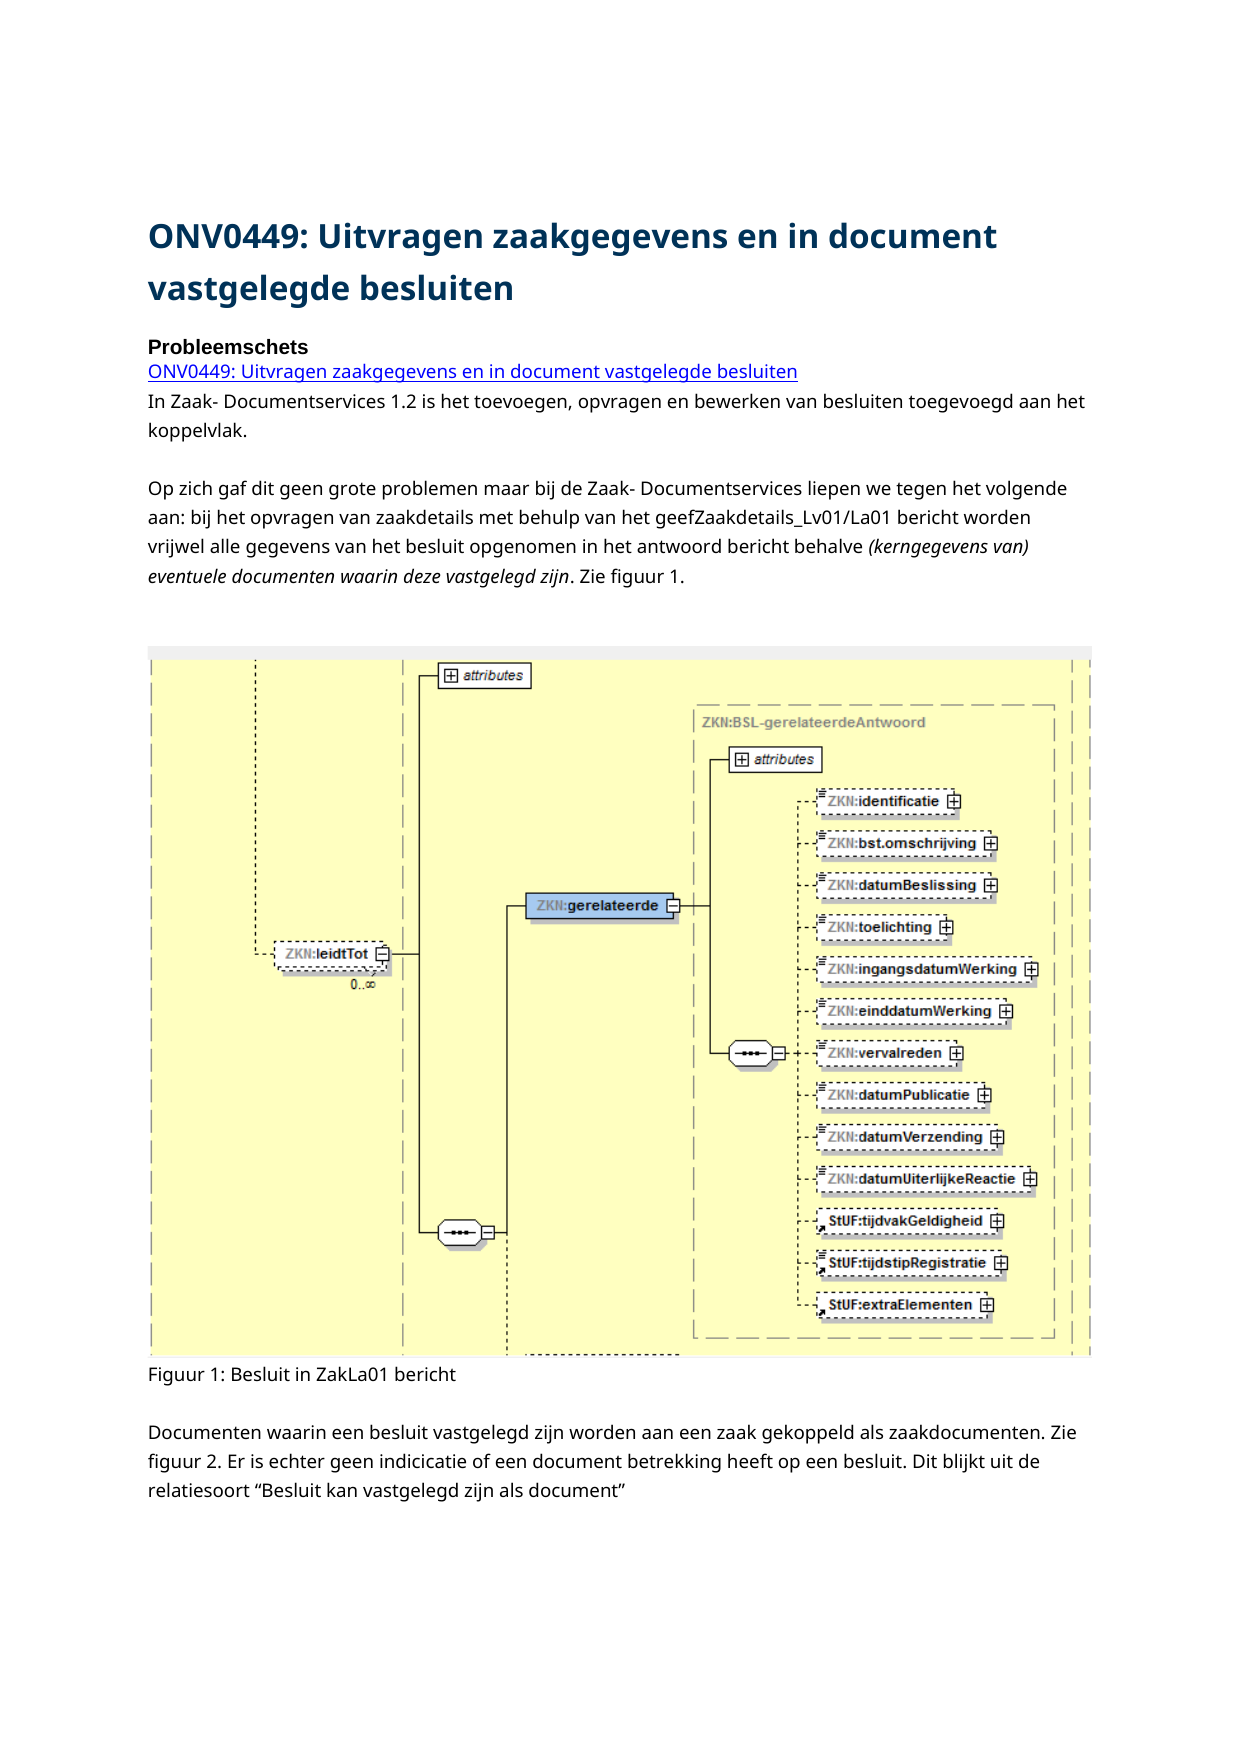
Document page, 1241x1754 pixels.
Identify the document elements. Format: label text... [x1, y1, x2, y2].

text Documenten waarin een besluit vastgelegd zijn worden aan een zaak gekoppeld als zaakdocumenten. Zie figuur 2. Er is echter geen indicicatie of een document betrekking heeft op een besluit. Dit blijkt uit de relatiesoort “Besluit kan vastgelegd zijn als document” [148, 1416, 1092, 1503]
text ONV0449: Uitvragen zaakgegevens en in document vastgelegde besluiten [148, 207, 1092, 311]
text Probleemschets [148, 335, 1092, 359]
text Op zich gaf dit geen grote problemen maar bij de Zaak- Documentservices liepen we tegen het volgende aan: bij het opvragen van zaakdetails met behulp van het geefZaakdetails_Lv01/La01 bericht worden vrijwel alle gegevens van het besluit opgenomen in het antwoord bericht behalve (kerngegevens van) eventuele documenten waarin deze vastgelegd zijn. Zie figuur 1. [148, 472, 1092, 588]
picture [147, 646, 1092, 1358]
text ONV0449: Uitvragen zaakgegevens en in document vastgelegde besluiten [148, 359, 1092, 384]
text Figuur 1: Besluit in ZakLa01 bericht [148, 1358, 1092, 1387]
text In Zaak- Documentservices 1.2 is het toevoegen, opvragen en bewerken van besluiten toegevoegd aan het koppelvlak. [148, 384, 1092, 443]
